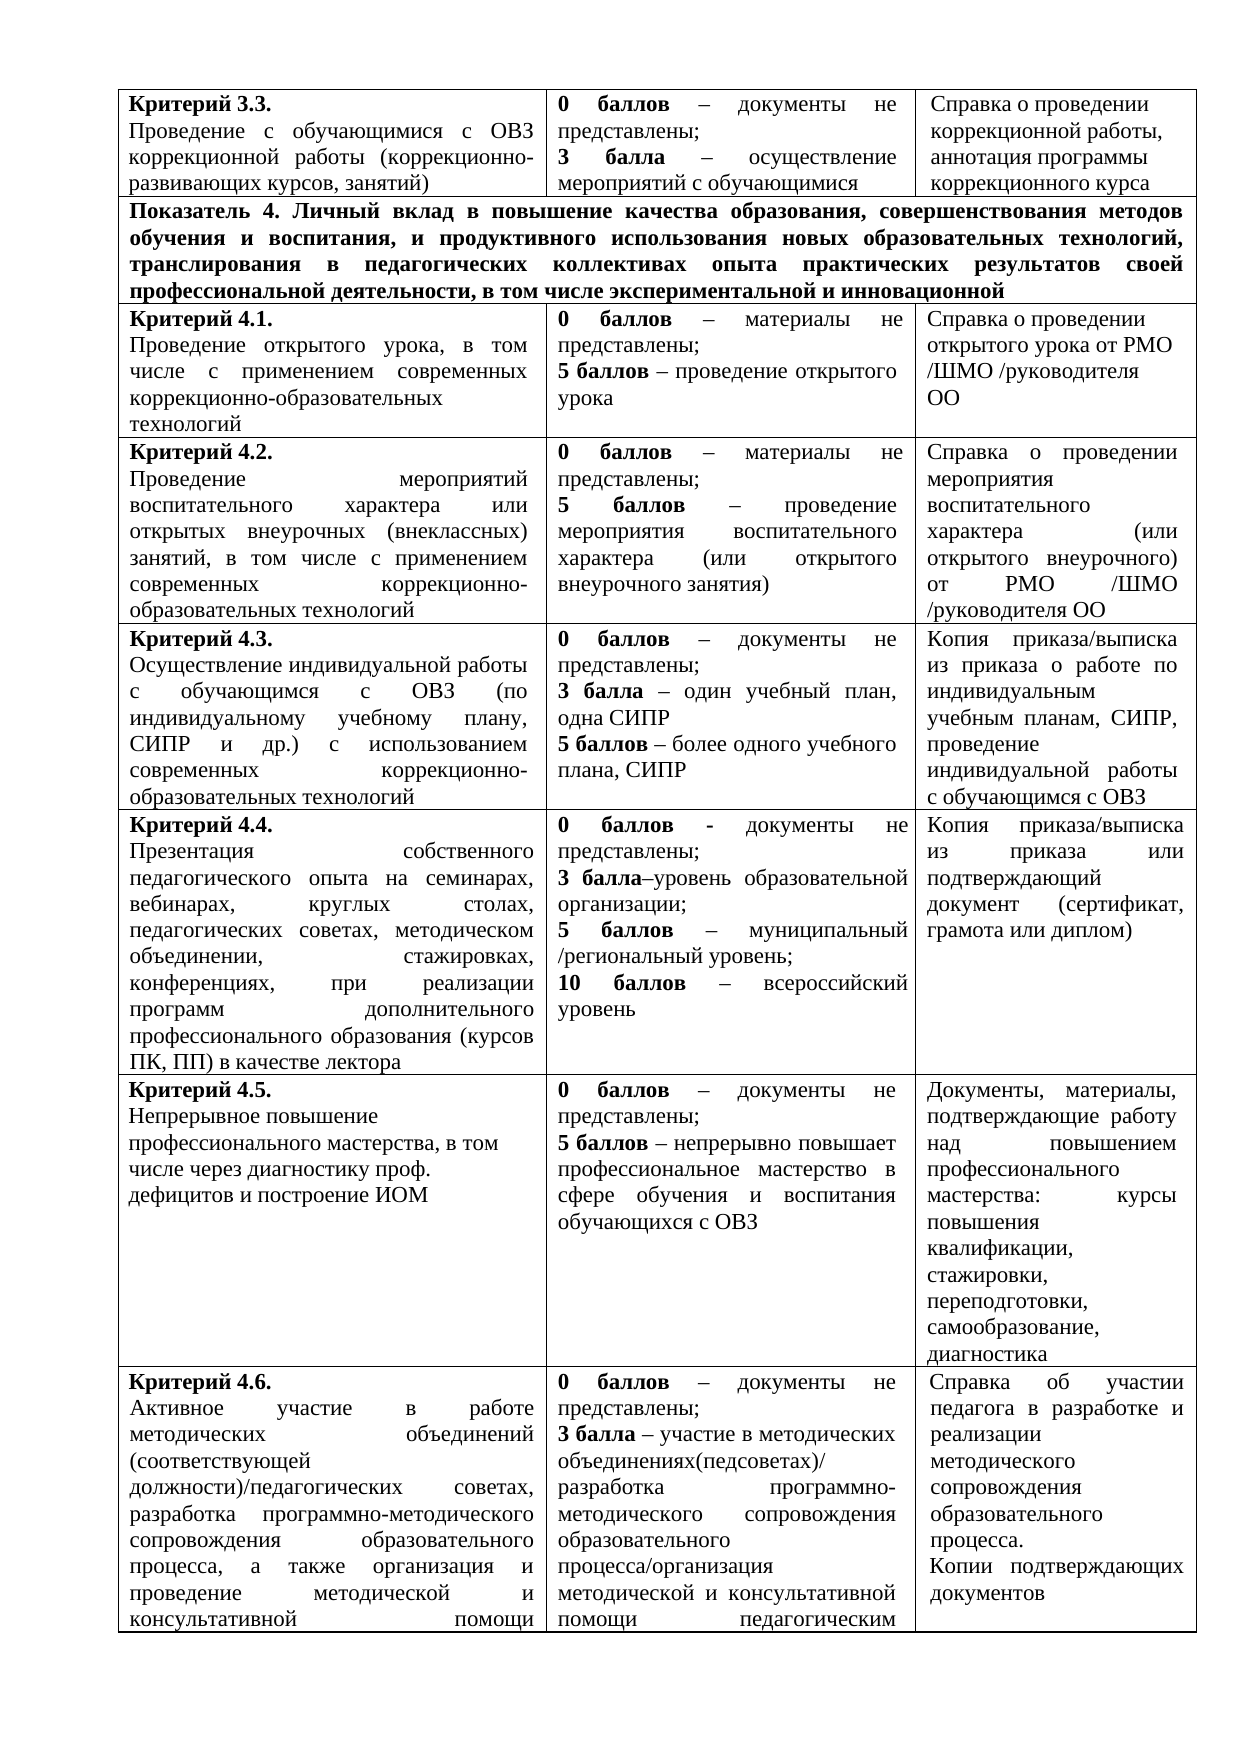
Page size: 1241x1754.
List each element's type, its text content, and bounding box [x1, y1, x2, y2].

table_cell Справка о проведении открытого урока от РМО /ШМО /руководителя ОО [916, 304, 1196, 437]
table_cell Критерий 4.4. Презентация собственного педагогического опыта на семинарах, вебинарах, круглых столах, педагогических советах, методическом объединении, стажировках, конференциях, при реализации программ дополнительного профессионального образования (курсов ПК, ПП) в качестве лектора [119, 810, 546, 1074]
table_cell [119, 1367, 546, 1631]
table_cell Справка о проведении коррекционной работы, аннотация программы коррекционного курса [916, 90, 1196, 196]
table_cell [916, 1367, 1196, 1631]
table_cell Показатель 4. Личный вклад в повышение качества образования, совершенствования методов обучения и воспитания, и продуктивного использования новых образовательных технологий, транслирования в педагогических коллективах опыта практических результатов своей профессиональной деятельности, в том числе экспериментальной и инновационной [119, 197, 1196, 303]
table_cell 0 баллов – материалы не представлены; 5 баллов – проведение мероприятия воспитательного характера (или открытого внеурочного занятия) [547, 438, 915, 623]
table_cell Критерий 4.2. Проведение мероприятий воспитательного характера или открытых внеурочных (внеклассных) занятий, в том числе с применением современных коррекционно-образовательных технологий [119, 438, 546, 623]
table_cell 0 баллов – документы не представлены; 5 баллов – непрерывно повышает профессиональное мастерство в сфере обучения и воспитания обучающихся с ОВЗ [547, 1075, 915, 1366]
table_cell Критерий 4.5. Непрерывное повышение профессионального мастерства, в том числе через диагностику проф. дефицитов и построение ИОМ [119, 1075, 546, 1366]
table_cell Критерий 4.3. Осуществление индивидуальной работы с обучающимся с ОВЗ (по индивидуальному учебному плану, СИПР и др.) с использованием современных коррекционно-образовательных технологий [119, 624, 546, 809]
table_cell 0 баллов – документы не представлены; 3 балла – осуществление мероприятий с обучающимися [547, 90, 915, 196]
table_cell Критерий 4.1. Проведение открытого урока, в том числе с применением современных коррекционно-образовательных технологий [119, 304, 546, 437]
table_cell Документы, материалы, подтверждающие работу над повышением профессионального мастерства: курсы повышения квалификации, стажировки, переподготовки, самообразование, диагностика [916, 1075, 1196, 1366]
table_cell Критерий 3.3. Проведение с обучающимися с ОВЗ коррекционной работы (коррекционно-развивающих курсов, занятий) [119, 90, 546, 196]
table_cell 0 баллов - документы не представлены; 3 балла–уровень образовательной организации; 5 баллов – муниципальный /региональный уровень; 10 баллов – всероссийский уровень [547, 810, 915, 1074]
table_cell Справка о проведении мероприятия воспитательного характера (или открытого внеурочного) от РМО /ШМО /руководителя ОО [916, 438, 1196, 623]
table_cell 0 баллов – материалы не представлены; 5 баллов – проведение открытого урока [547, 304, 915, 437]
table_cell Копия приказа/выписка из приказа или подтверждающий документ (сертификат, грамота или диплом) [916, 810, 1196, 1074]
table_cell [547, 1367, 915, 1631]
table_cell 0 баллов – документы не представлены; 3 балла – один учебный план, одна СИПР 5 баллов – более одного учебного плана, СИПР [547, 624, 915, 809]
table_cell Копия приказа/выписка из приказа о работе по индивидуальным учебным планам, СИПР, проведение индивидуальной работы с обучающимся с ОВЗ [916, 624, 1196, 809]
